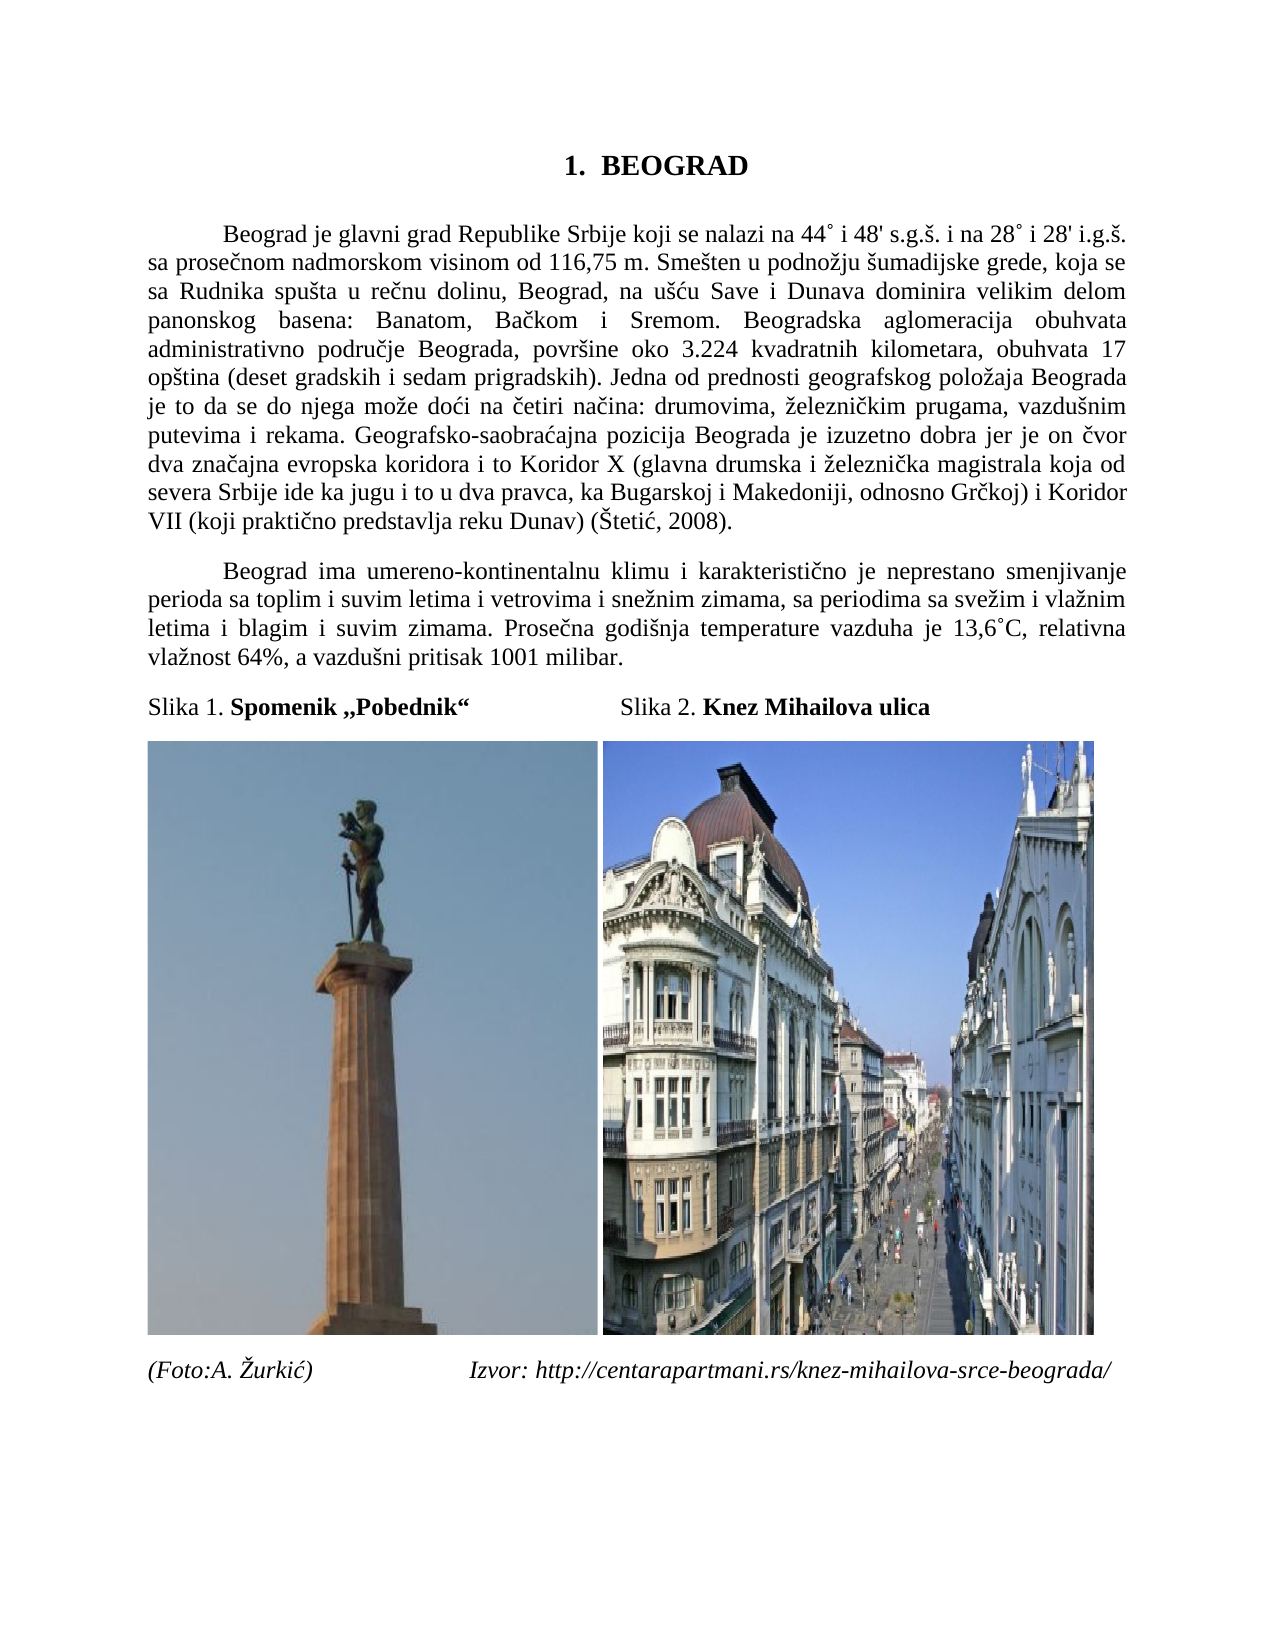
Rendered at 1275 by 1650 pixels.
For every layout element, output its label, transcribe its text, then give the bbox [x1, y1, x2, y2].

picture [603, 741, 1094, 1335]
text Slika 1. Spomenik ,,Pobednik“ Slika 2. Knez Mihailova ulica [148, 692, 1127, 720]
picture [147, 741, 598, 1335]
text Beograd ima umereno-kontinentalnu klimu i karakteristično je neprestano smenjivanje perioda sa toplim i suvim letima i vetrovima i snežnim zimama, sa periodima sa svežim i vlažnim letima i blagim i suvim zimama. Prosečna godišnja temperature vazduha je 13,6˚C, relativna vlažnost 64%, a vazdušni pritisak 1001 milibar. [148, 556, 1127, 671]
text Beograd je glavni grad Republike Srbije koji se nalazi na 44˚ i 48' s.g.š. i na 28˚ i 28' i.g.š. sa prosečnom nadmorskom visinom od 116,75 m. Smešten u podnožju šumadijske grede, koja se sa Rudnika spušta u rečnu dolinu, Beograd, na ušću Save i Dunava dominira velikim delom panonskog basena: Banatom, Bačkom i Sremom. Beogradska aglomeracija obuhvata administrativno područje Beograda, površine oko 3.224 kvadratnih kilometara, obuhvata 17 opština (deset gradskih i sedam prigradskih). Jedna od prednosti geografskog položaja Beograda je to da se do njega može doći na četiri načina: drumovima, železničkim prugama, vazdušnim putevima i rekama. Geografsko-saobraćajna pozicija Beograda je izuzetno dobra jer je on čvor dva značajna evropska koridora i to Koridor X (glavna drumska i železnička magistrala koja od severa Srbije ide ka jugu i to u dva pravca, ka Bugarskoj i Makedoniji, odnosno Grčkoj) i Koridor VII (koji praktično predstavlja reku Dunav) (Štetić, 2008). [148, 219, 1127, 535]
text (Foto:A. Žurkić) Izvor: http://centarapartmani.rs/knez-mihailova-srce-beograda/ [148, 1355, 1127, 1384]
list BEOGRAD [185, 148, 1127, 181]
